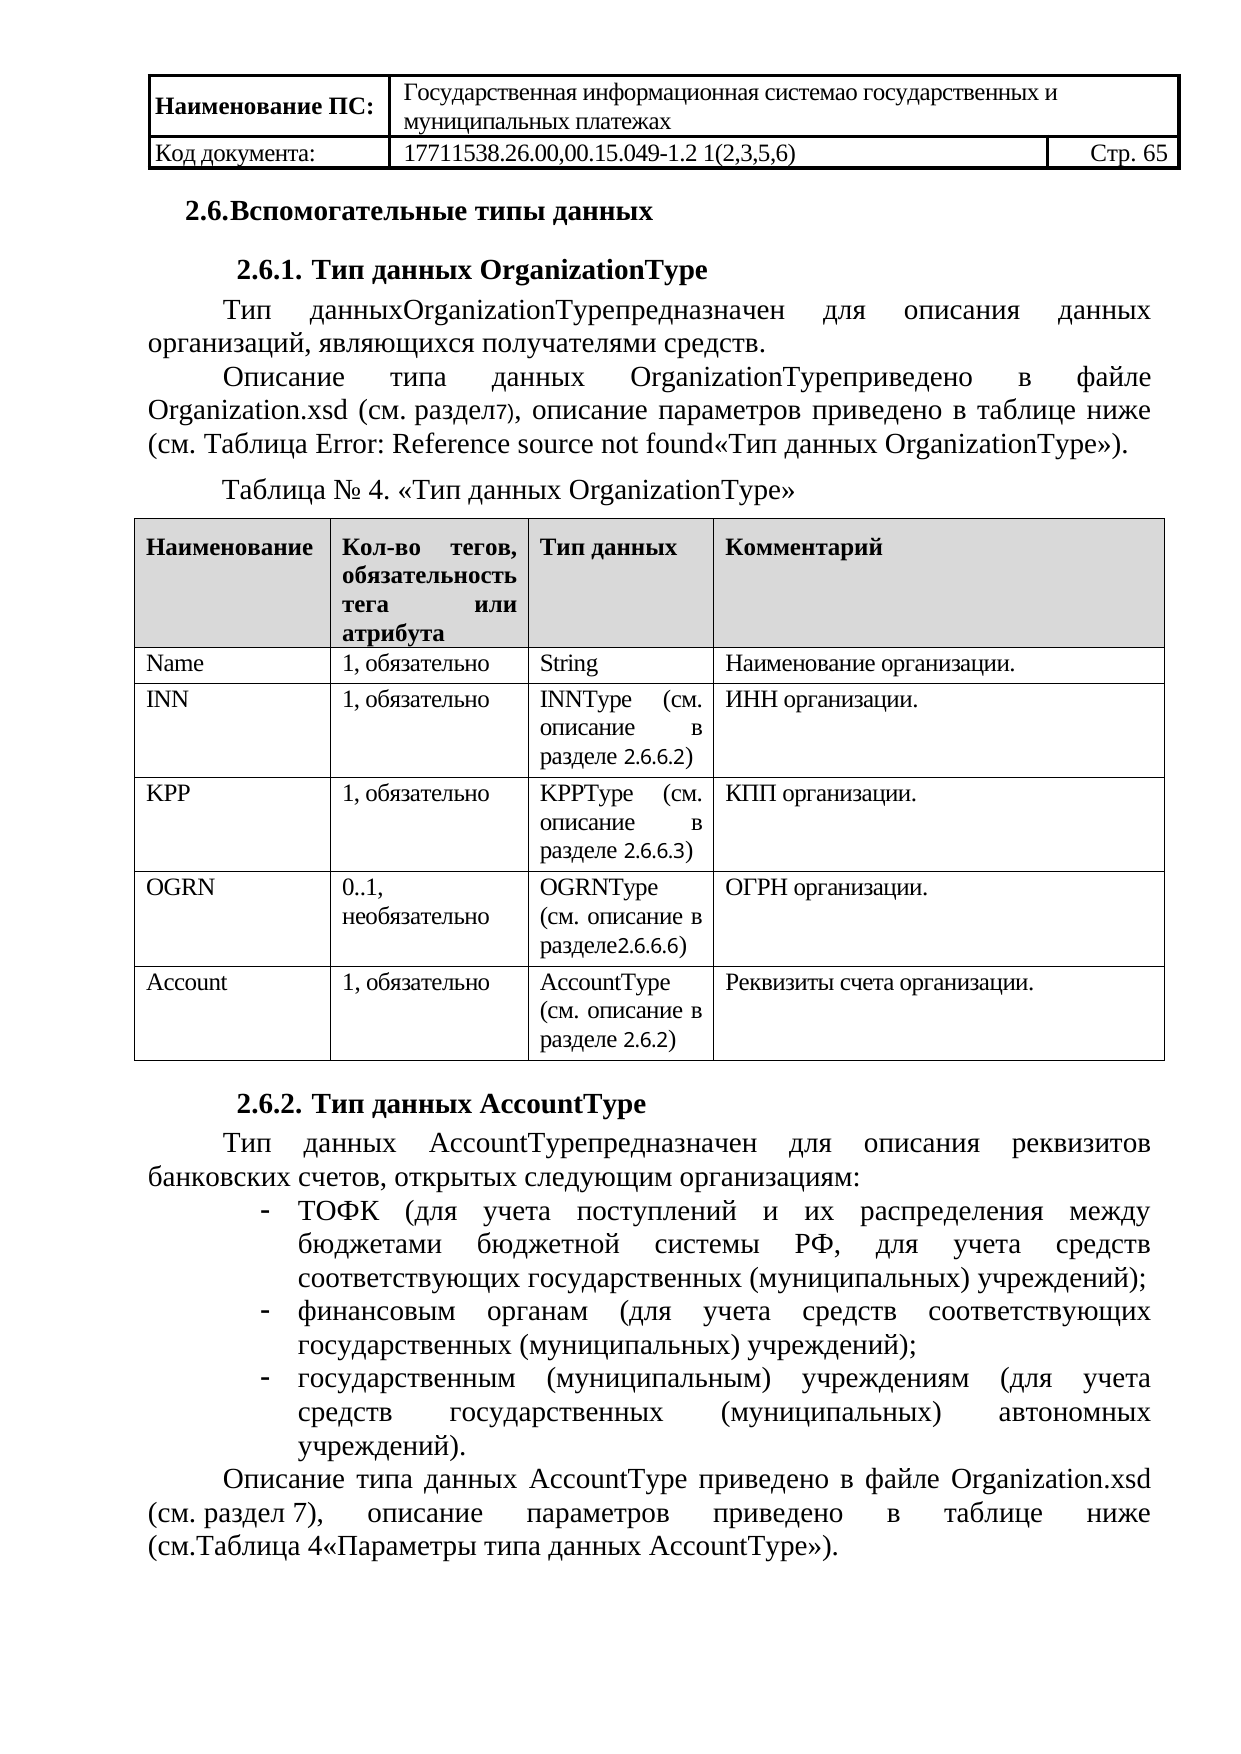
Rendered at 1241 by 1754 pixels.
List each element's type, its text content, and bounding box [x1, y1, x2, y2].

table_cell OGRNType (см. описание в разделе2.6.6.6) [529, 872, 713, 966]
table_cell КПП организации. [714, 778, 1164, 871]
table_cell ИНН организации. [714, 684, 1164, 777]
table_cell ОГРН организации. [714, 872, 1164, 966]
table_cell AccountType (см. описание в разделе 2.6.2) [529, 967, 713, 1060]
table_header Наименование [135, 519, 330, 647]
subtitle Вспомогательные типы данных [185, 193, 1152, 227]
text Таблица № 4. «Тип данных OrganizationType» [148, 472, 1152, 506]
table_cell 1, обязательно [331, 778, 528, 871]
table_cell INNType (см. описание в разделе 2.6.6.2) [529, 684, 713, 777]
text Описание типа данных AccountType приведено в файле Organization.xsd (см. раздел 7), описание параметров приведено в таблице ниже (см.Таблица 5«Параметры типа данных AccountType»). [148, 1461, 1152, 1562]
table_cell KPP [135, 778, 330, 871]
subtitle Тип данных OrganizationType [236, 252, 1152, 286]
text Тип данных AccountTypeпредназначен для описания реквизитов банковских счетов, открытых следующим организациям: [148, 1126, 1152, 1193]
list ТОФК (для учета поступлений и их распределения между бюджетами бюджетной системы РФ, для учета средств соответствующих государственных (муниципальных) учреждений); [260, 1193, 1152, 1293]
table_cell Реквизиты счета организации. [714, 967, 1164, 1060]
table_cell 0..1, необязательно [331, 872, 528, 966]
table_cell Наименование организации. [714, 648, 1164, 683]
list финансовым органам (для учета средств соответствующих государственных (муниципальных) учреждений); [260, 1293, 1152, 1361]
table_header Комментарий [714, 519, 1164, 647]
table_header Кол-во тегов, обязательность тега или атрибута [331, 519, 528, 647]
text Тип данныхOrganizationTypeпредназначен для описания данных организаций, являющихся получателями средств. [148, 292, 1152, 359]
table_cell 1, обязательно [331, 967, 528, 1060]
table_cell KPPType (см. описание в разделе 2.6.6.3) [529, 778, 713, 871]
table_cell OGRN [135, 872, 330, 966]
list государственным (муниципальным) учреждениям (для учета средств государственных (муниципальных) автономных учреждений). [260, 1361, 1152, 1461]
table_cell Account [135, 967, 330, 1060]
table_cell Name [135, 648, 330, 683]
table_cell 1, обязательно [331, 648, 528, 683]
table_cell String [529, 648, 713, 683]
subtitle Тип данных AccountType [236, 1086, 1152, 1119]
table_cell 1, обязательно [331, 684, 528, 777]
table_header Тип данных [529, 519, 713, 647]
table_cell INN [135, 684, 330, 777]
